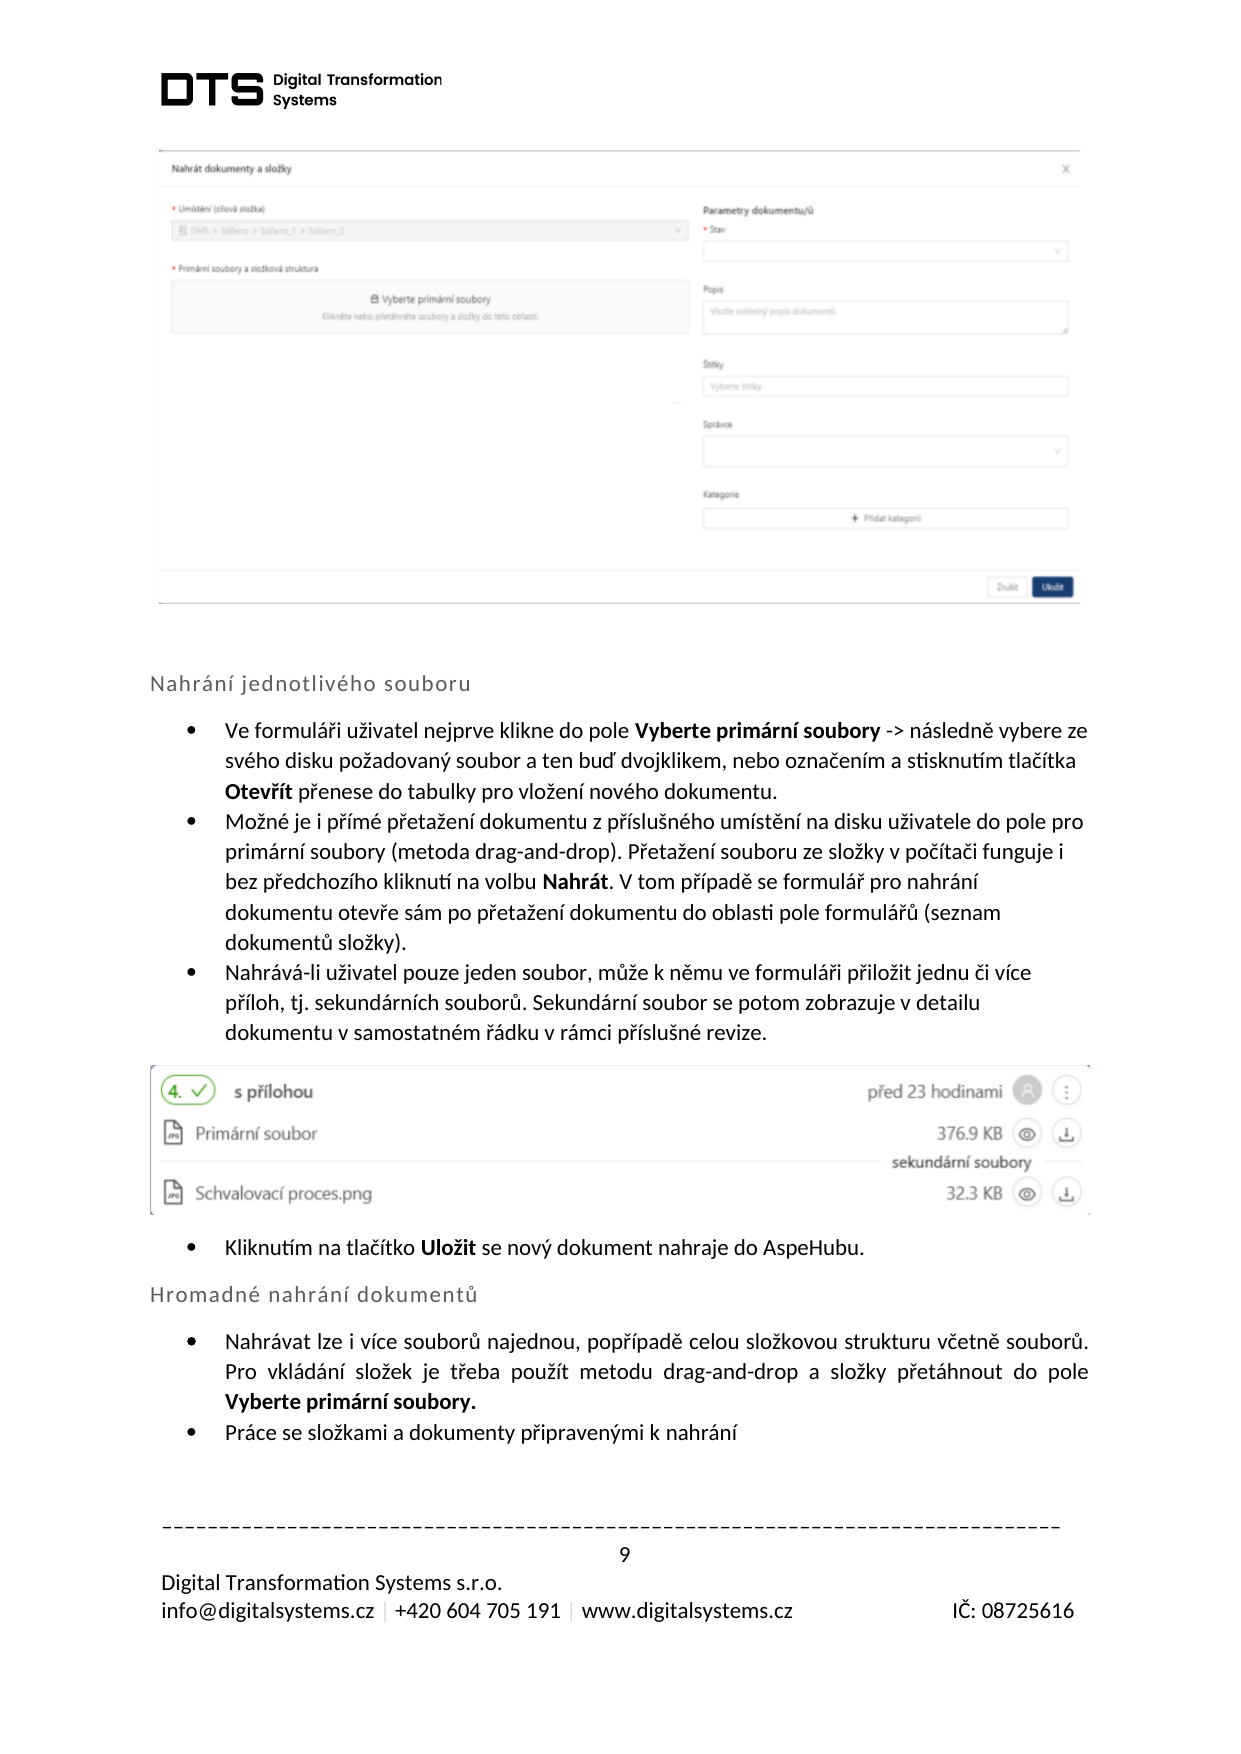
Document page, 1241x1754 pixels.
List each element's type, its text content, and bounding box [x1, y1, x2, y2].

subtitle Hromadné nahrání dokumentů [150, 1280, 1090, 1308]
list Možné je i přímé přetažení dokumentu z příslušného umístění na disku uživatele do pole pro primární soubory (metoda drag-and-drop). Přetažení souboru ze složky v počítači funguje i bez předchozího kliknutí na volbu Nahrát. V tom případě se formulář pro nahrání dokumentu otevře sám po přetažení dokumentu do oblasti pole formulářů (seznam dokumentů složky). [187, 807, 1090, 956]
list Práce se složkami a dokumenty připravenými k nahrání [187, 1418, 1090, 1446]
subtitle Nahrání jednotlivého souboru [150, 669, 1090, 697]
picture [158, 150, 1082, 604]
picture [150, 1065, 1091, 1215]
list Nahrávat lze i více souborů najednou, popřípadě celou složkovou strukturu včetně souborů. Pro vkládání složek je třeba použít metodu drag-and-drop a složky přetáhnout do pole Vyberte primární soubory. [187, 1327, 1090, 1415]
list Nahrává-li uživatel pouze jeden soubor, může k němu ve formuláři přiložit jednu či více příloh, tj. sekundárních souborů. Sekundární soubor se potom zobrazuje v detailu dokumentu v samostatném řádku v rámci příslušné revize. [187, 958, 1090, 1046]
list Kliknutím na tlačítko Uložit se nový dokument nahraje do AspeHubu. [187, 1233, 1090, 1261]
picture [161, 73, 442, 109]
list Ve formuláři uživatel nejprve klikne do pole Vyberte primární soubory -> následně vybere ze svého disku požadovaný soubor a ten buď dvojklikem, nebo označením a stisknutím tlačítka Otevřít přenese do tabulky pro vložení nového dokumentu. [187, 716, 1090, 805]
